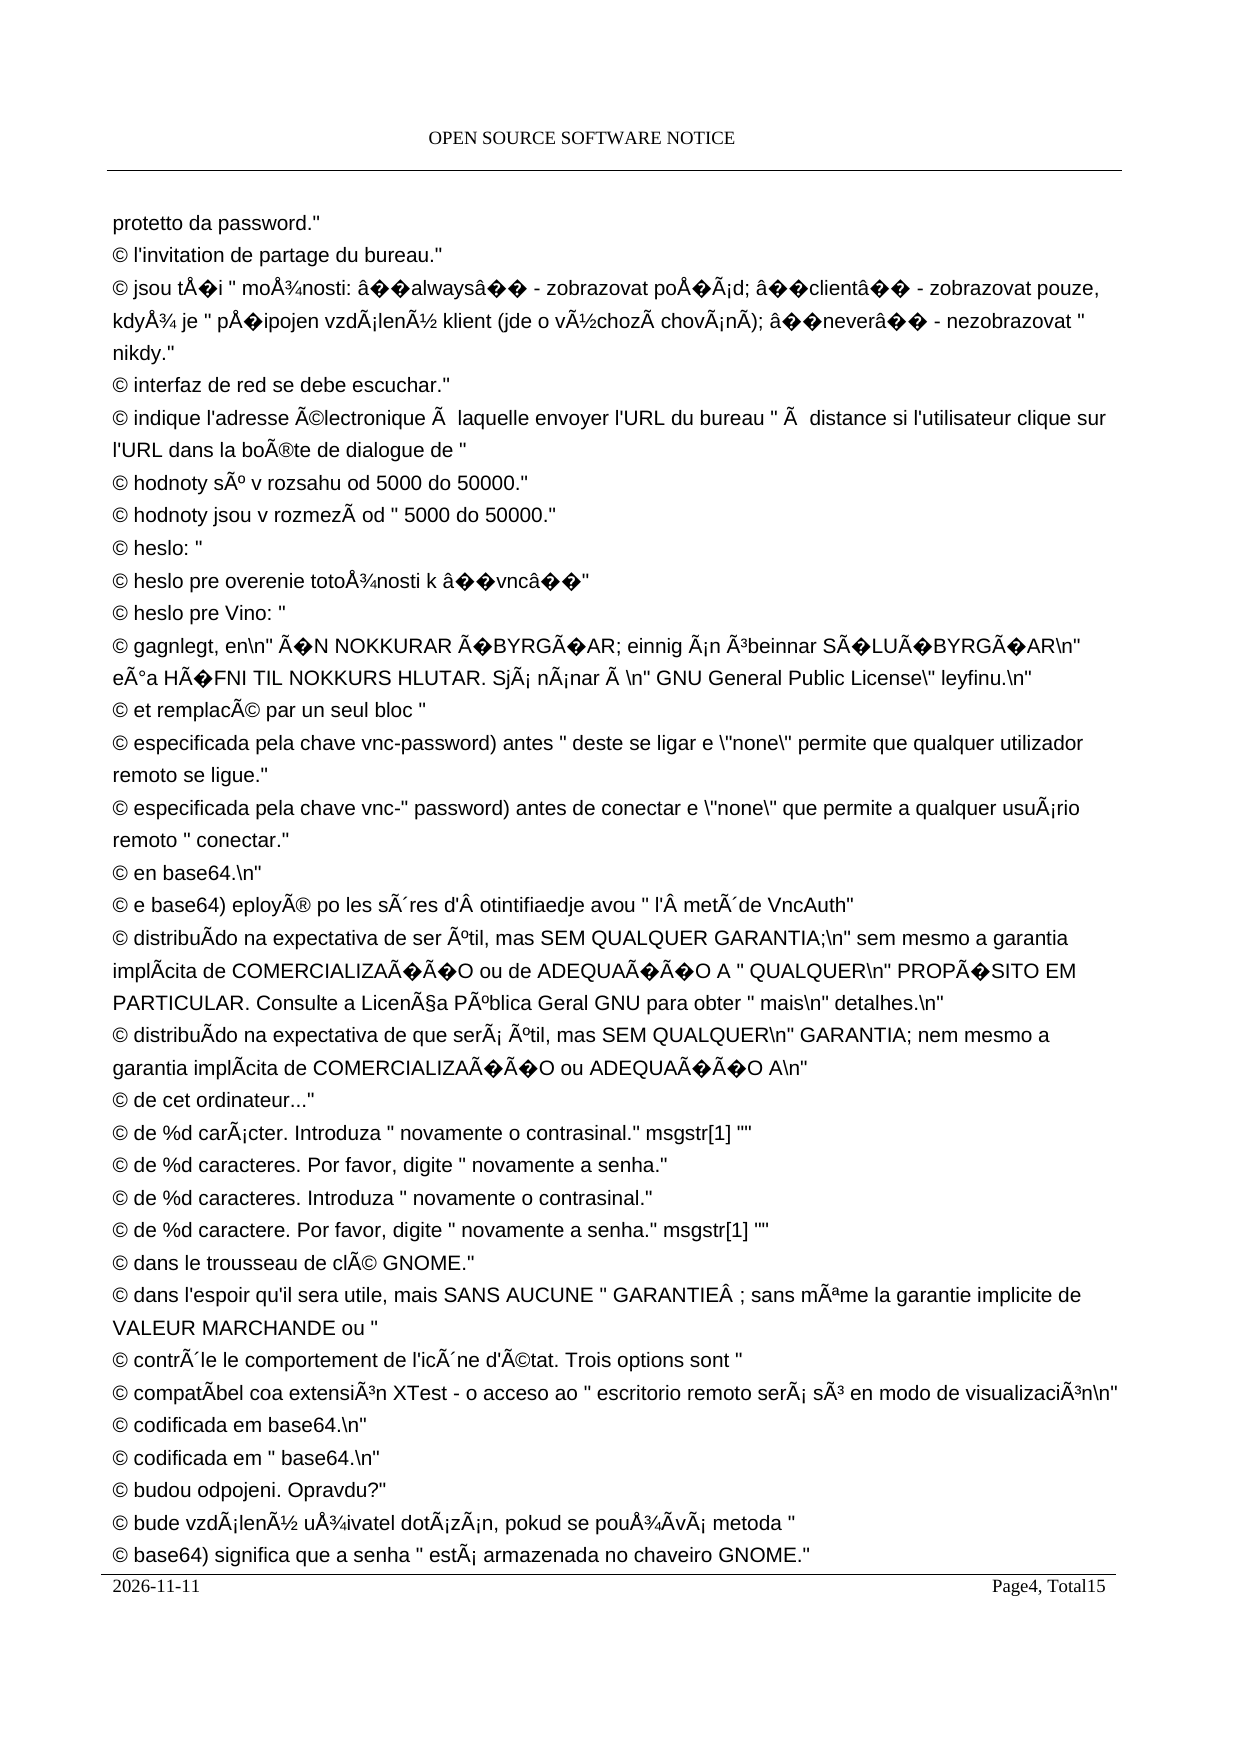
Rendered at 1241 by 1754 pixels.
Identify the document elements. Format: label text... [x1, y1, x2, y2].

text © distribuÃ­do na expectativa de que serÃ¡ Ãºtil, mas SEM QUALQUER\n" GARANTIA; nem mesmo a garantia implÃ­cita de COMERCIALIZAÃ�Ã�O ou ADEQUAÃ�Ã�O A\n" [112, 1019, 1128, 1084]
text © gagnlegt, en\n" Ã�N NOKKURAR Ã�BYRGÃ�AR; einnig Ã¡n Ã³beinnar SÃ�LUÃ�BYRGÃ�AR\n" eÃ°a HÃ�FNI TIL NOKKURS HLUTAR. SjÃ¡ nÃ¡nar Ã­ \n" GNU General Public License\" leyfinu.\n" [112, 629, 1128, 694]
text © dans l'espoir qu'il sera utile, mais SANS AUCUNE " GARANTIEÂ ; sans mÃªme la garantie implicite de VALEUR MARCHANDE ou " [112, 1279, 1128, 1344]
text © de %d carÃ¡cter. Introduza " novamente o contrasinal." msgstr[1] "" [112, 1116, 1128, 1149]
text © de %d caracteres. Por favor, digite " novamente a senha." [112, 1149, 1128, 1181]
text © dans le trousseau de clÃ© GNOME." [112, 1246, 1128, 1279]
text © heslo pre overenie totoÅ¾nosti k â��vncâ��" [112, 564, 1128, 596]
text © especificada pela chave vnc-" password) antes de conectar e \"none\" que permite a qualquer usuÃ¡rio remoto " conectar." [112, 791, 1128, 856]
text © l'invitation de partage du bureau." [112, 239, 1128, 271]
text © en base64.\n" [112, 856, 1128, 889]
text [112, 206, 1128, 239]
text © de %d caractere. Por favor, digite " novamente a senha." msgstr[1] "" [112, 1214, 1128, 1246]
text © de %d caracteres. Introduza " novamente o contrasinal." [112, 1181, 1128, 1214]
text © compatÃ­bel coa extensiÃ³n XTest - o acceso ao " escritorio remoto serÃ¡ sÃ³ en modo de visualizaciÃ³n\n" [112, 1376, 1128, 1409]
text © base64) significa que a senha " estÃ¡ armazenada no chaveiro GNOME." [112, 1539, 1128, 1571]
text © jsou tÅ�i " moÅ¾nosti: â��alwaysâ�� - zobrazovat poÅ�Ã¡d; â��clientâ�� - zobrazovat pouze, kdyÅ¾ je " pÅ�ipojen vzdÃ¡lenÃ½ klient (jde o vÃ½chozÃ­ chovÃ¡nÃ­); â��neverâ�� - nezobrazovat " nikdy." [112, 271, 1128, 369]
text © heslo pre Vino: " [112, 596, 1128, 629]
text © distribuÃ­do na expectativa de ser Ãºtil, mas SEM QUALQUER GARANTIA;\n" sem mesmo a garantia implÃ­cita de COMERCIALIZAÃ�Ã�O ou de ADEQUAÃ�Ã�O A " QUALQUER\n" PROPÃ�SITO EM PARTICULAR. Consulte a LicenÃ§a PÃºblica Geral GNU para obter " mais\n" detalhes.\n" [112, 921, 1128, 1019]
text © codificada em " base64.\n" [112, 1441, 1128, 1474]
text © contrÃ´le le comportement de l'icÃ´ne d'Ã©tat. Trois options sont " [112, 1344, 1128, 1376]
text © hodnoty sÃº v rozsahu od 5000 do 50000." [112, 466, 1128, 499]
text © bude vzdÃ¡lenÃ½ uÅ¾ivatel dotÃ¡zÃ¡n, pokud se pouÅ¾Ã­vÃ¡ metoda " [112, 1506, 1128, 1539]
text © de cet ordinateur..." [112, 1084, 1128, 1116]
text © budou odpojeni. Opravdu?" [112, 1474, 1128, 1506]
text © indique l'adresse Ã©lectronique Ã laquelle envoyer l'URL du bureau " Ã distance si l'utilisateur clique sur l'URL dans la boÃ®te de dialogue de " [112, 401, 1128, 466]
text © codificada em base64.\n" [112, 1409, 1128, 1441]
text © e base64) eployÃ® po les sÃ´res d'Â otintifiaedje avou " l'Â metÃ´de VncAuth" [112, 889, 1128, 921]
text © hodnoty jsou v rozmezÃ­ od " 5000 do 50000." [112, 499, 1128, 531]
text © especificada pela chave vnc-password) antes " deste se ligar e \"none\" permite que qualquer utilizador remoto se ligue." [112, 726, 1128, 791]
text © heslo: " [112, 531, 1128, 564]
text © interfaz de red se debe escuchar." [112, 369, 1128, 401]
text © et remplacÃ© par un seul bloc " [112, 694, 1128, 726]
